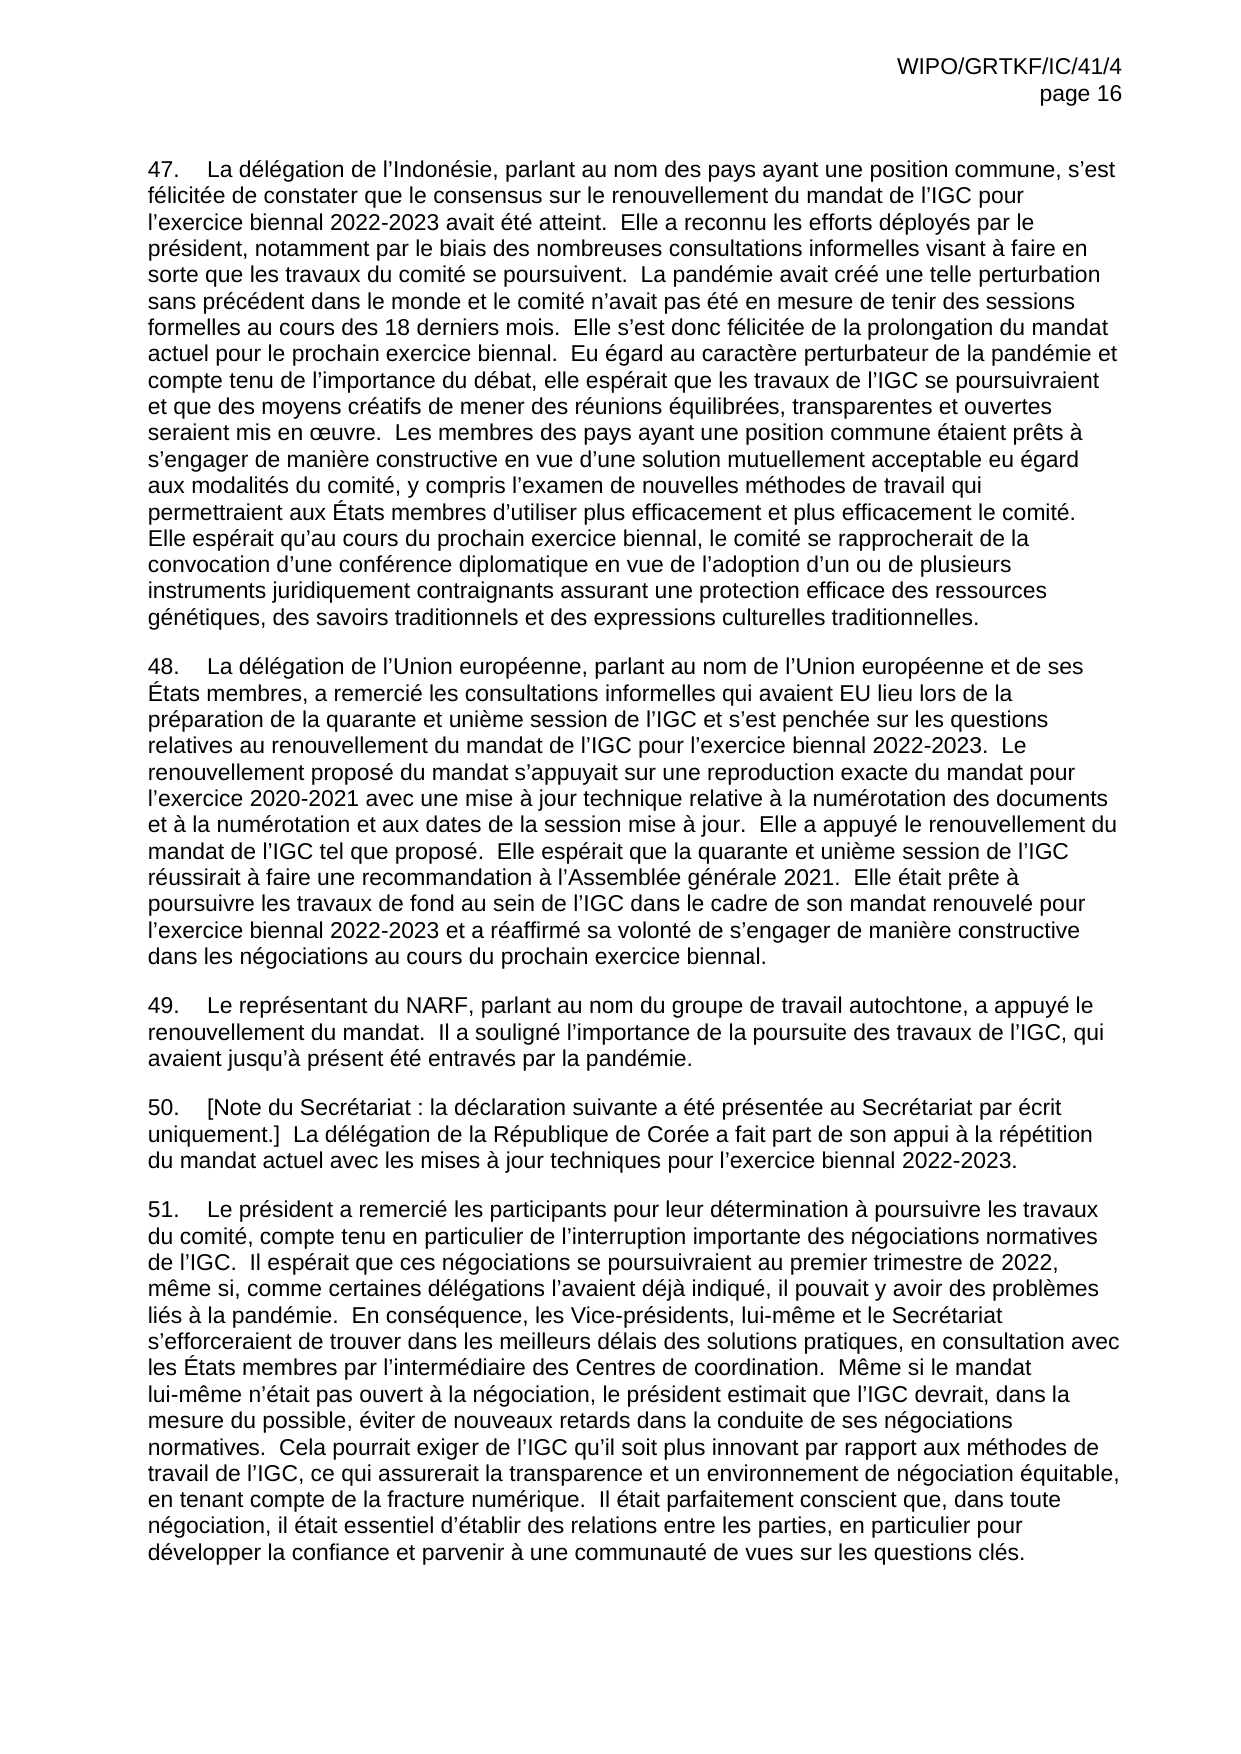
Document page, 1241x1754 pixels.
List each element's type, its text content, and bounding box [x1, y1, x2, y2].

text [Note du Secrétariat : la déclaration suivante a été présentée au Secrétariat par écrit uniquement.] La délégation de la République de Corée a fait part de son appui à la répétition du mandat actuel avec les mises à jour techniques pour l’exercice biennal 2022-2023. [148, 1094, 1122, 1173]
text La délégation de l’Union européenne, parlant au nom de l’Union européenne et de ses États membres, a remercié les consultations informelles qui avaient EU lieu lors de la préparation de la quarante et unième session de l’IGC et s’est penchée sur les questions relatives au renouvellement du mandat de l’IGC pour l’exercice biennal 2022-2023. Le renouvellement proposé du mandat s’appuyait sur une reproduction exacte du mandat pour l’exercice 2020-2021 avec une mise à jour technique relative à la numérotation des documents et à la numérotation et aux dates de la session mise à jour. Elle a appuyé le renouvellement du mandat de l’IGC tel que proposé. Elle espérait que la quarante et unième session de l’IGC réussirait à faire une recommandation à l’Assemblée générale 2021. Elle était prête à poursuivre les travaux de fond au sein de l’IGC dans le cadre de son mandat renouvelé pour l’exercice biennal 2022-2023 et a réaffirmé sa volonté de s’engager de manière constructive dans les négociations au cours du prochain exercice biennal. [148, 653, 1122, 969]
text Le président a remercié les participants pour leur détermination à poursuivre les travaux du comité, compte tenu en particulier de l’interruption importante des négociations normatives de l’IGC. Il espérait que ces négociations se poursuivraient au premier trimestre de 2022, même si, comme certaines délégations l’avaient déjà indiqué, il pouvait y avoir des problèmes liés à la pandémie. En conséquence, les Vice-présidents, lui-même et le Secrétariat s’efforceraient de trouver dans les meilleurs délais des solutions pratiques, en consultation avec les États membres par l’intermédiaire des Centres de coordination. Même si le mandat lui-même n’était pas ouvert à la négociation, le président estimait que l’IGC devrait, dans la mesure du possible, éviter de nouveaux retards dans la conduite de ses négociations normatives. Cela pourrait exiger de l’IGC qu’il soit plus innovant par rapport aux méthodes de travail de l’IGC, ce qui assurerait la transparence et un environnement de négociation équitable, en tenant compte de la fracture numérique. Il était parfaitement conscient que, dans toute négociation, il était essentiel d’établir des relations entre les parties, en particulier pour développer la confiance et parvenir à une communauté de vues sur les questions clés. [148, 1196, 1122, 1565]
text Le représentant du NARF, parlant au nom du groupe de travail autochtone, a appuyé le renouvellement du mandat. Il a souligné l’importance de la poursuite des travaux de l’IGC, qui avaient jusqu’à présent été entravés par la pandémie. [148, 992, 1122, 1071]
text La délégation de l’Indonésie, parlant au nom des pays ayant une position commune, s’est félicitée de constater que le consensus sur le renouvellement du mandat de l’IGC pour l’exercice biennal 2022-2023 avait été atteint. Elle a reconnu les efforts déployés par le président, notamment par le biais des nombreuses consultations informelles visant à faire en sorte que les travaux du comité se poursuivent. La pandémie avait créé une telle perturbation sans précédent dans le monde et le comité n’avait pas été en mesure de tenir des sessions formelles au cours des 18 derniers mois. Elle s’est donc félicitée de la prolongation du mandat actuel pour le prochain exercice biennal. Eu égard au caractère perturbateur de la pandémie et compte tenu de l’importance du débat, elle espérait que les travaux de l’IGC se poursuivraient et que des moyens créatifs de mener des réunions équilibrées, transparentes et ouvertes seraient mis en œuvre. Les membres des pays ayant une position commune étaient prêts à s’engager de manière constructive en vue d’une solution mutuellement acceptable eu égard aux modalités du comité, y compris l’examen de nouvelles méthodes de travail qui permettraient aux États membres d’utiliser plus efficacement et plus efficacement le comité. Elle espérait qu’au cours du prochain exercice biennal, le comité se rapprocherait de la convocation d’une conférence diplomatique en vue de l’adoption d’un ou de plusieurs instruments juridiquement contraignants assurant une protection efficace des ressources génétiques, des savoirs traditionnels et des expressions culturelles traditionnelles. [148, 156, 1122, 630]
